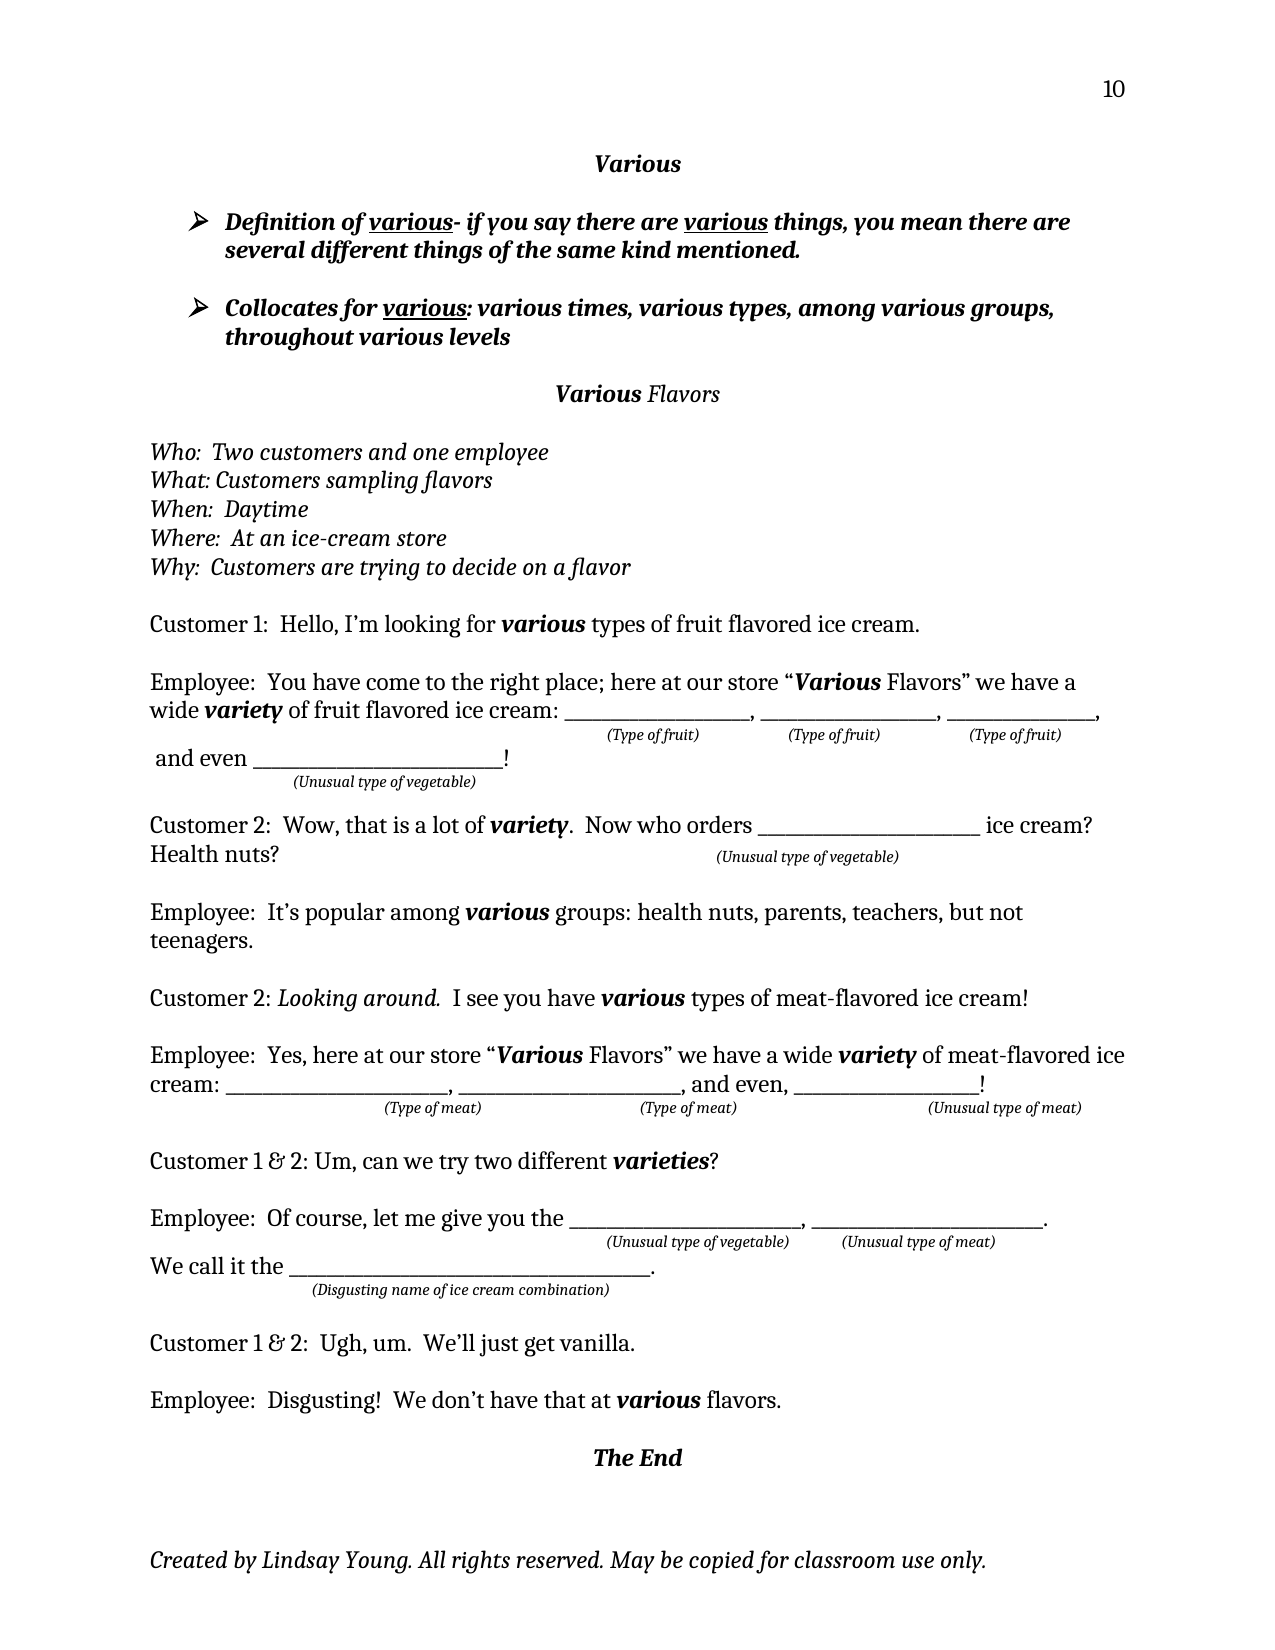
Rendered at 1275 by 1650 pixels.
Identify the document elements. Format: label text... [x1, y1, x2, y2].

text Where: At an ice-cream store [150, 524, 1125, 552]
text Who: Two customers and one employee [150, 437, 1125, 466]
text (Unusual type of vegetable) [150, 773, 1125, 792]
text When: Daytime [150, 495, 1125, 524]
text (Type of fruit) (Type of fruit) (Type of fruit) [150, 725, 1125, 744]
list Collocates for various: various times, various types, among various groups, [187, 294, 1125, 322]
text Customer 1 & 2: Ugh, um. We’ll just get vanilla. [150, 1329, 1125, 1357]
text We call it the _______________________________________. [150, 1252, 1125, 1281]
text Customer 1: Hello, I’m looking for various types of fruit flavored ice cream. [150, 610, 1125, 639]
text (Unusual type of vegetable) (Unusual type of meat) [525, 1233, 1125, 1252]
text Employee: Yes, here at our store “Various Flavors” we have a wide variety of meat-flavored ice cream: ________________________, ________________________, and even, ____________________! [150, 1041, 1125, 1099]
list throughout various levels [225, 322, 1125, 351]
text (Disgusting name of ice cream combination) [150, 1281, 1125, 1300]
text Why: Customers are trying to decide on a flavor [150, 552, 1125, 581]
text Employee: Disgusting! We don’t have that at various flavors. [150, 1386, 1125, 1415]
text Customer 1 & 2: Um, can we try two different varieties? [150, 1147, 1125, 1175]
list Definition of various- if you say there are various things, you mean there are several different things of the same kind mentioned. [187, 207, 1125, 265]
text What: Customers sampling flavors [150, 466, 1125, 495]
text Various Flavors [150, 380, 1125, 409]
text Employee: It’s popular among various groups: health nuts, parents, teachers, but not teenagers. [150, 897, 1125, 955]
text (Type of meat) (Type of meat) (Unusual type of meat) [150, 1099, 1125, 1118]
text and even ___________________________! [150, 744, 1125, 773]
text Various [150, 150, 1125, 179]
text Employee: Of course, let me give you the _________________________, _________________________. [150, 1204, 1125, 1233]
text Employee: You have come to the right place; here at our store “Various Flavors” we have a wide variety of fruit flavored ice cream: ____________________, ___________________, ________________, [150, 667, 1125, 725]
text Customer 2: Looking around. I see you have various types of meat-flavored ice cream! [150, 984, 1125, 1012]
text The End [150, 1444, 1125, 1472]
text Customer 2: Wow, that is a lot of variety. Now who orders ________________________ ice cream? Health nuts? (Unusual type of vegetable) [150, 811, 1125, 869]
